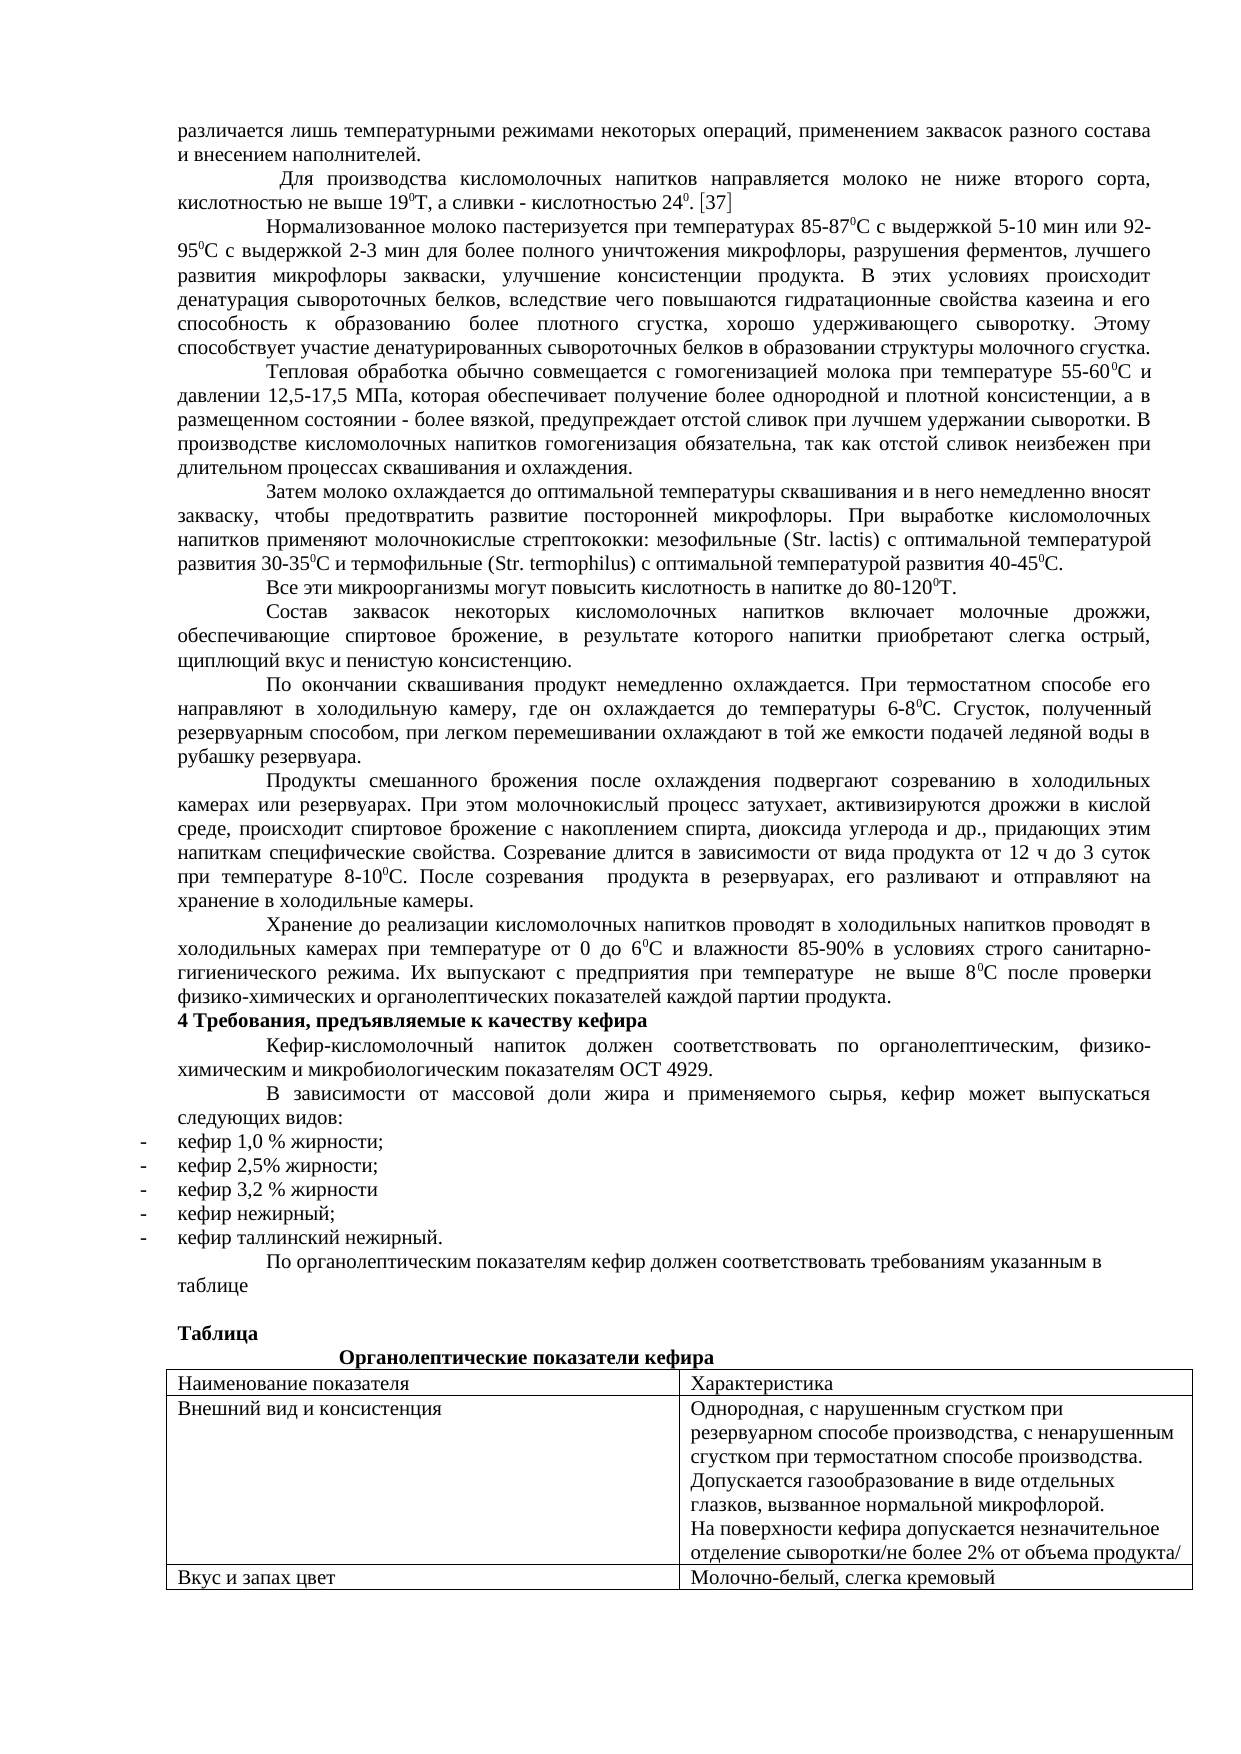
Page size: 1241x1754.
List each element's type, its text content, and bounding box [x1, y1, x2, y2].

text Все эти микроорганизмы могут повысить кислотность в напитке до 80-1200Т. [177, 575, 1152, 599]
list кефир таллинский нежирный. [140, 1225, 1152, 1249]
list кефир 1,0 % жирности; [140, 1129, 1152, 1153]
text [177, 118, 1152, 166]
table_header Характеристика [680, 1370, 1192, 1394]
table_cell Внешний вид и консистенция [167, 1396, 679, 1564]
list кефир 2,5% жирности; [140, 1153, 1152, 1177]
text Затем молоко охлаждается до оптимальной температуры сквашивания и в него немедленно вносят закваску, чтобы предотвратить развитие посторонней микрофлоры. При выработке кисломолочных напитков применяют молочнокислые стрептококки: мезофильные (Str. lactis) с оптимальной температурой развития 30-350С и термофильные (Str. termophilus) с оптимальной температурой развития 40-450С. [177, 479, 1152, 575]
text По окончании сквашивания продукт немедленно охлаждается. При термостатном способе его направляют в холодильную камеру, где он охлаждается до температуры 6-80С. Сгусток, полученный резервуарным способом, при легком перемешивании охлаждают в той же емкости подачей ледяной воды в рубашку резервуара. [177, 672, 1152, 768]
table_cell Вкус и запах цвет [167, 1565, 679, 1589]
text Органолептические показатели кефира [177, 1345, 1152, 1369]
text Состав заквасок некоторых кисломолочных напитков включает молочные дрожжи, обеспечивающие спиртовое брожение, в результате которого напитки приобретают слегка острый, щиплющий вкус и пенистую консистенцию. [177, 599, 1152, 672]
list кефир 3,2 % жирности [140, 1177, 1152, 1201]
text По органолептическим показателям кефир должен соответствовать требованиям указанным в таблице [177, 1249, 1152, 1297]
text В зависимости от массовой доли жира и применяемого сырья, кефир может выпускаться следующих видов: [177, 1081, 1152, 1129]
text Таблица [177, 1321, 1152, 1345]
text Для производства кисломолочных напитков направляется молоко не ниже второго сорта, кислотностью не выше 190Т, а сливки - кислотностью 240. 37 [177, 166, 1152, 214]
list кефир нежирный; [140, 1201, 1152, 1225]
table_cell Молочно-белый, слегка кремовый [680, 1565, 1192, 1589]
table_header Наименование показателя [167, 1370, 679, 1394]
text Кефир-кисломолочный напиток должен соответствовать по органолептическим, физико-химическим и микробиологическим показателям ОСТ 4929. [177, 1032, 1152, 1081]
text Нормализованное молоко пастеризуется при температурах 85-870С с выдержкой 5-10 мин или 92-950С с выдержкой 2-3 мин для более полного уничтожения микрофлоры, разрушения ферментов, лучшего развития микрофлоры закваски, улучшение консистенции продукта. В этих условиях происходит денатурация сывороточных белков, вследствие чего повышаются гидратационные свойства казеина и его способность к образованию более плотного сгустка, хорошо удерживающего сыворотку. Этому способствует участие денатурированных сывороточных белков в образовании структуры молочного сгустка. [177, 214, 1152, 359]
text Продукты смешанного брожения после охлаждения подвергают созреванию в холодильных камерах или резервуарах. При этом молочнокислый процесс затухает, активизируются дрожжи в кислой среде, происходит спиртовое брожение с накоплением спирта, диоксида углерода и др., придающих этим напиткам специфические свойства. Созревание длится в зависимости от вида продукта от 12 ч до 3 суток при температуре 8-100С. После созревания продукта в резервуарах, его разливают и отправляют на хранение в холодильные камеры. [177, 768, 1152, 912]
text Тепловая обработка обычно совмещается с гомогенизацией молока при температуре 55-600С и давлении 12,5-17,5 МПа, которая обеспечивает получение более однородной и плотной консистенции, а в размещенном состоянии - более вязкой, предупреждает отстой сливок при лучшем удержании сыворотки. В производстве кисломолочных напитков гомогенизация обязательна, так как отстой сливок неизбежен при длительном процессах сквашивания и охлаждения. [177, 359, 1152, 479]
text Хранение до реализации кисломолочных напитков проводят в холодильных напитков проводят в холодильных камерах при температуре от 0 до 60С и влажности 85-90% в условиях строго санитарно-гигиенического режима. Их выпускают с предприятия при температуре не выше 80С после проверки физико-химических и органолептических показателей каждой партии продукта. [177, 912, 1152, 1008]
text 4 Требования, предъявляемые к качеству кефира [177, 1008, 1152, 1032]
table_cell Однородная, с нарушенным сгустком при резервуарном способе производства, с ненарушенным сгустком при термостатном способе производства. Допускается газообразование в виде отдельных глазков, вызванное нормальной микрофлорой. На поверхности кефира допускается незначительное отделение сыворотки/не более 2% от объема продукта/ [680, 1396, 1192, 1564]
